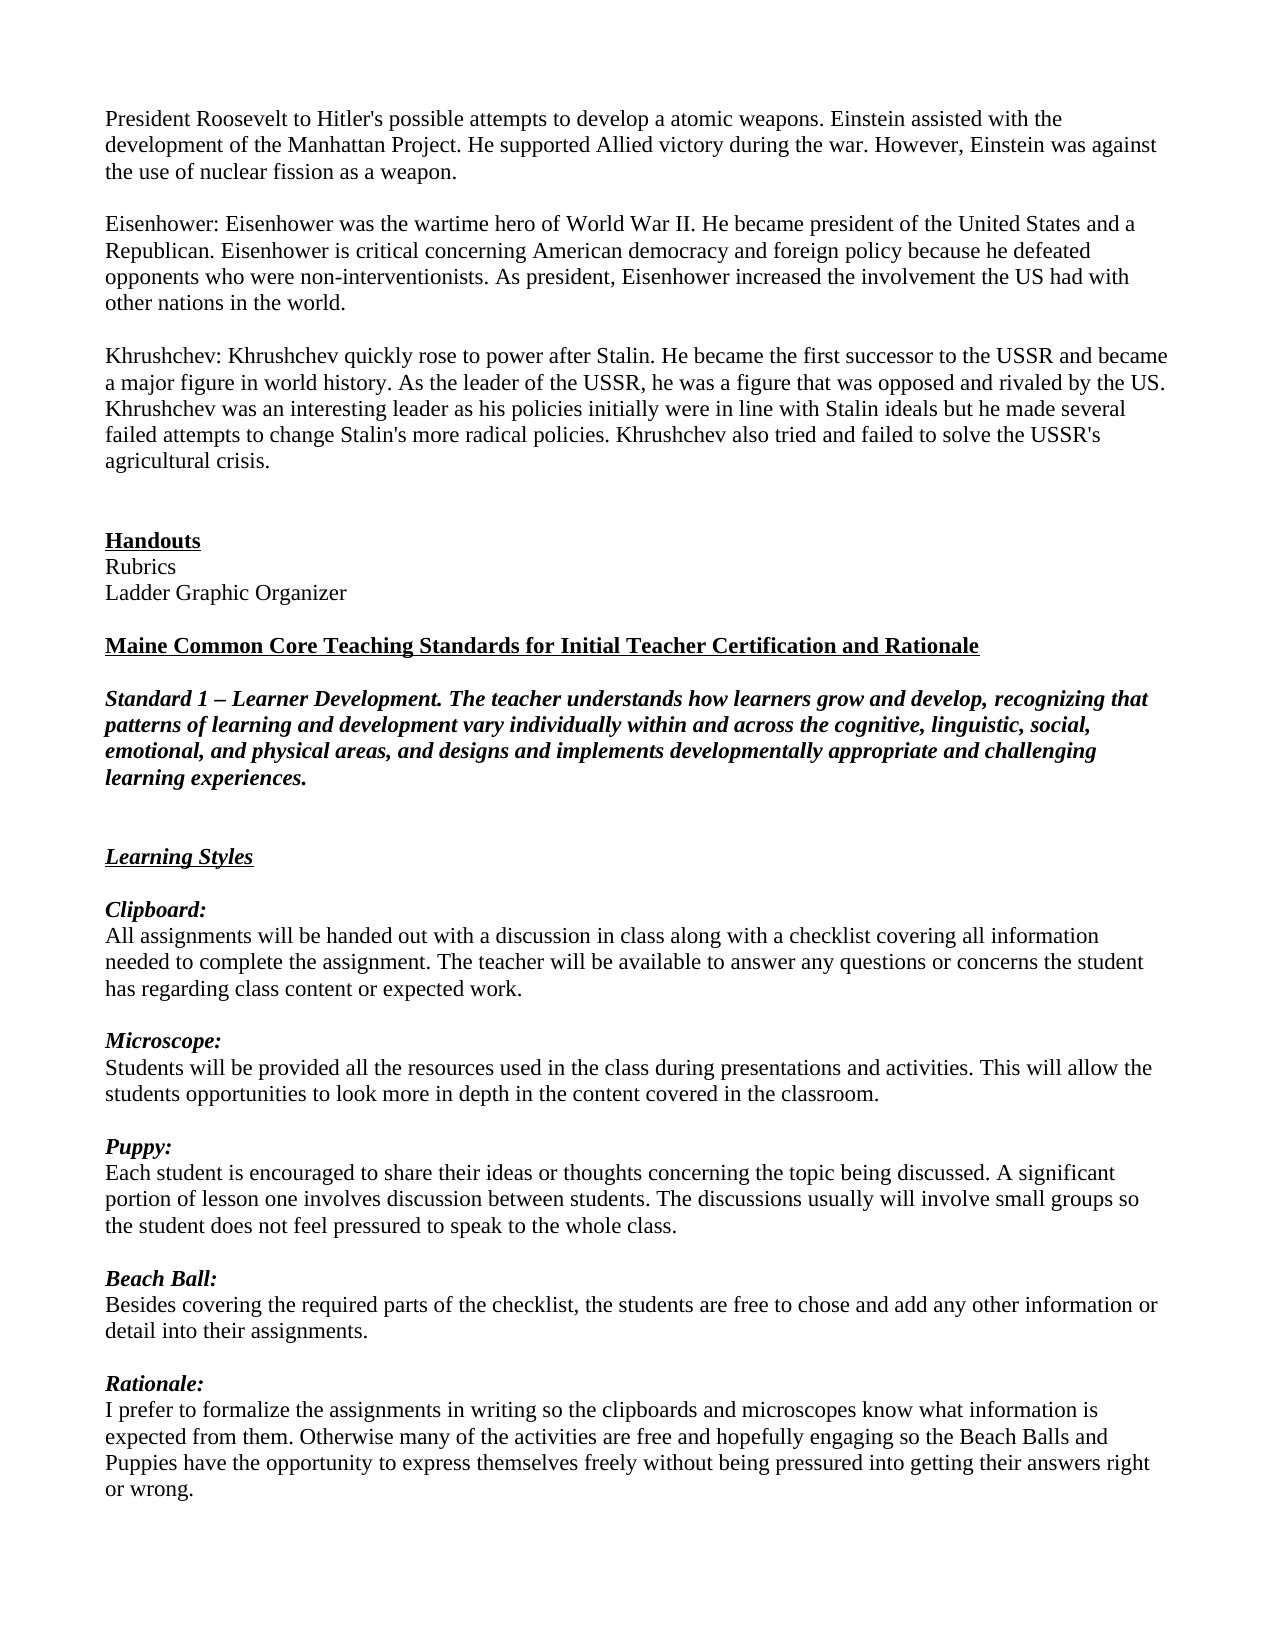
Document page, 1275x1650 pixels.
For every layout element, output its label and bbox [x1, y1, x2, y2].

text [105, 105, 1170, 1528]
